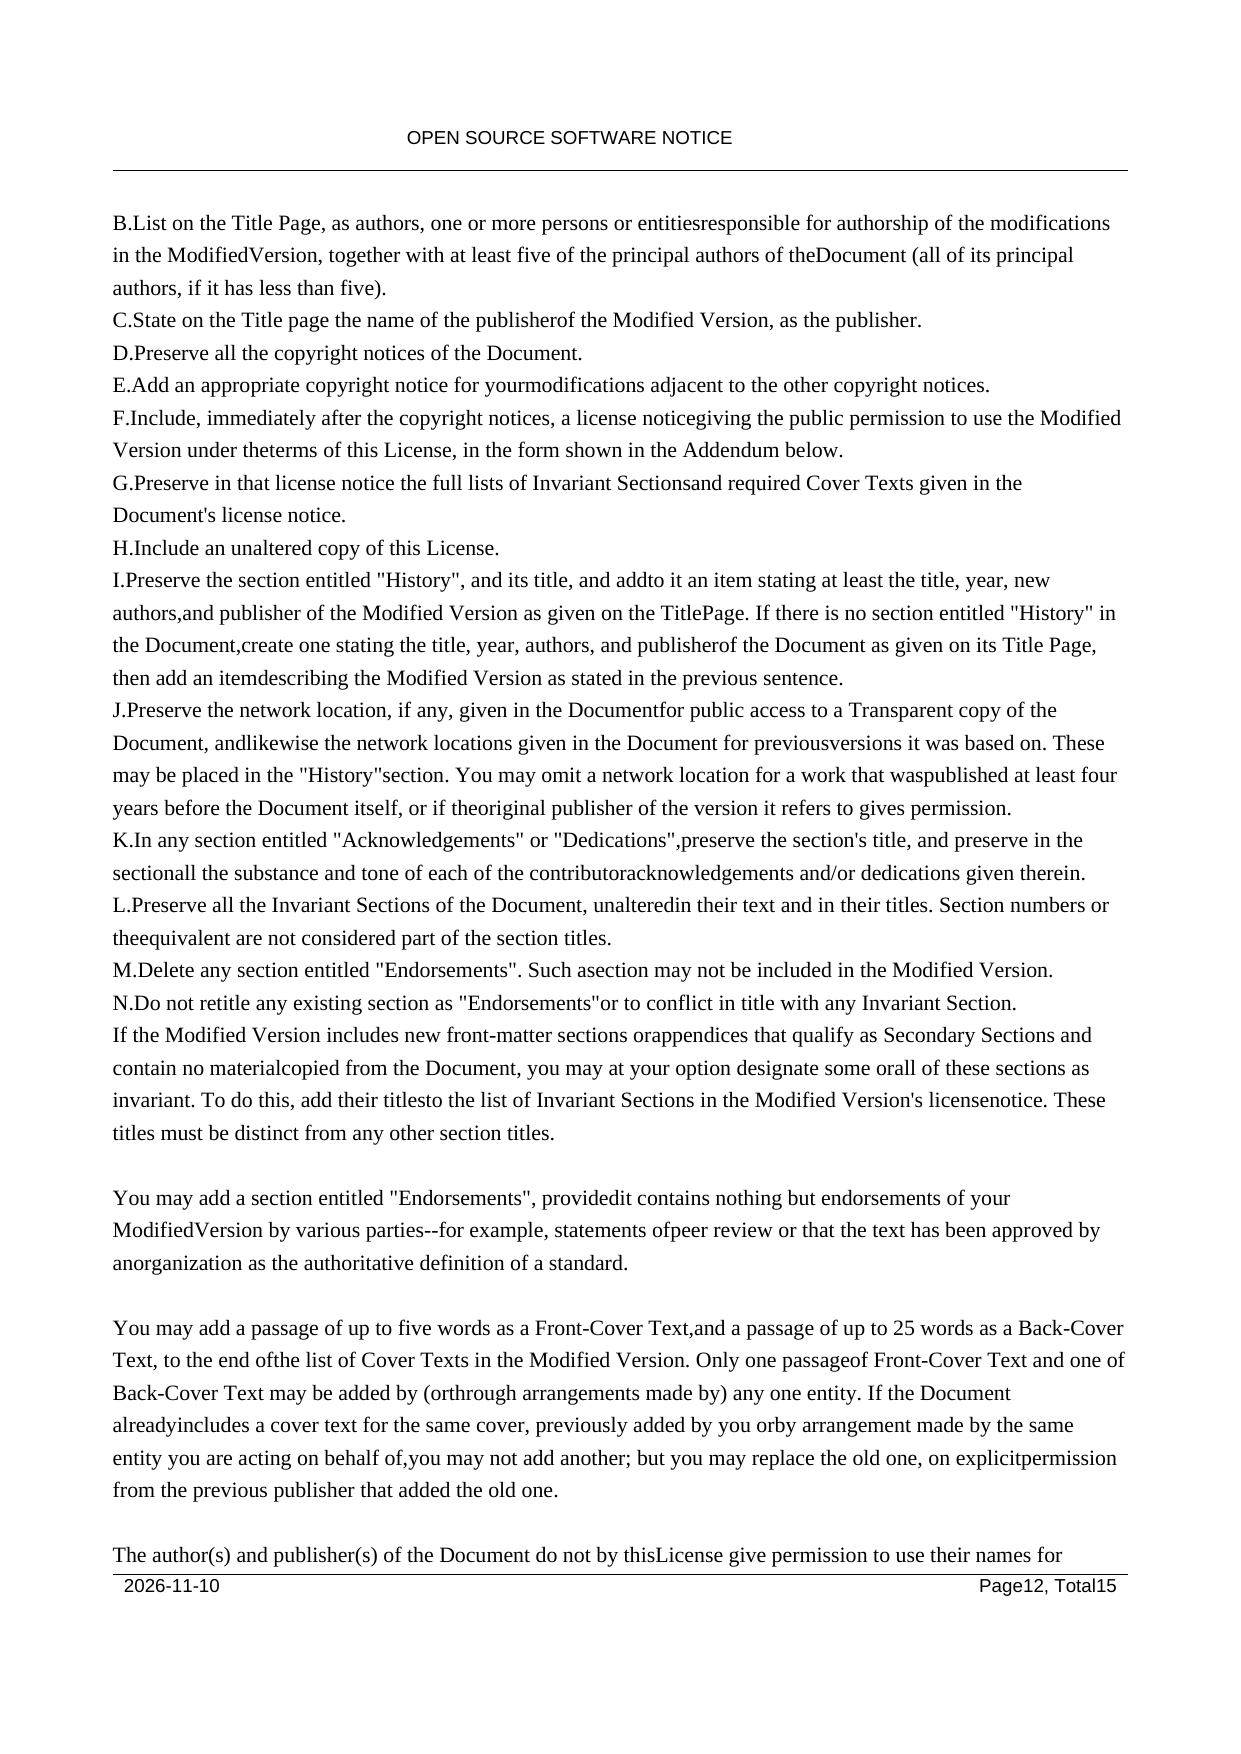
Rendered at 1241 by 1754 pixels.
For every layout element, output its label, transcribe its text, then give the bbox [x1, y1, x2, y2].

text I.Preserve the section entitled "History", and its title, and addto it an item stating at least the title, year, new authors,and publisher of the Modified Version as given on the TitlePage. If there is no section entitled "History" in the Document,create one stating the title, year, authors, and publisherof the Document as given on its Title Page, then add an itemdescribing the Modified Version as stated in the previous sentence. [112, 564, 1128, 694]
text If the Modified Version includes new front-matter sections orappendices that qualify as Secondary Sections and contain no materialcopied from the Document, you may at your option designate some orall of these sections as invariant. To do this, add their titlesto the list of Invariant Sections in the Modified Version's licensenotice. These titles must be distinct from any other section titles. [112, 1019, 1128, 1149]
text You may add a section entitled "Endorsements", providedit contains nothing but endorsements of your ModifiedVersion by various parties--for example, statements ofpeer review or that the text has been approved by anorganization as the authoritative definition of a standard. [112, 1181, 1128, 1279]
text D.Preserve all the copyright notices of the Document. [112, 336, 1128, 369]
text L.Preserve all the Invariant Sections of the Document, unalteredin their text and in their titles. Section numbers or theequivalent are not considered part of the section titles. [112, 889, 1128, 954]
text K.In any section entitled "Acknowledgements" or "Dedications",preserve the section's title, and preserve in the sectionall the substance and tone of each of the contributoracknowledgements and/or dedications given therein. [112, 824, 1128, 889]
text J.Preserve the network location, if any, given in the Documentfor public access to a Transparent copy of the Document, andlikewise the network locations given in the Document for previousversions it was based on. These may be placed in the "History"section. You may omit a network location for a work that waspublished at least four years before the Document itself, or if theoriginal publisher of the version it refers to gives permission. [112, 694, 1128, 824]
text G.Preserve in that license notice the full lists of Invariant Sectionsand required Cover Texts given in the Document's license notice. [112, 466, 1128, 531]
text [112, 1539, 1128, 1571]
text E.Add an appropriate copyright notice for yourmodifications adjacent to the other copyright notices. [112, 369, 1128, 401]
text B.List on the Title Page, as authors, one or more persons or entitiesresponsible for authorship of the modifications in the ModifiedVersion, together with at least five of the principal authors of theDocument (all of its principal authors, if it has less than five). [112, 206, 1128, 304]
text H.Include an unaltered copy of this License. [112, 531, 1128, 564]
text N.Do not retitle any existing section as "Endorsements"or to conflict in title with any Invariant Section. [112, 986, 1128, 1019]
text M.Delete any section entitled "Endorsements". Such asection may not be included in the Modified Version. [112, 954, 1128, 986]
text You may add a passage of up to five words as a Front-Cover Text,and a passage of up to 25 words as a Back-Cover Text, to the end ofthe list of Cover Texts in the Modified Version. Only one passageof Front-Cover Text and one of Back-Cover Text may be added by (orthrough arrangements made by) any one entity. If the Document alreadyincludes a cover text for the same cover, previously added by you orby arrangement made by the same entity you are acting on behalf of,you may not add another; but you may replace the old one, on explicitpermission from the previous publisher that added the old one. [112, 1311, 1128, 1506]
text C.State on the Title page the name of the publisherof the Modified Version, as the publisher. [112, 304, 1128, 336]
text F.Include, immediately after the copyright notices, a license noticegiving the public permission to use the Modified Version under theterms of this License, in the form shown in the Addendum below. [112, 401, 1128, 466]
